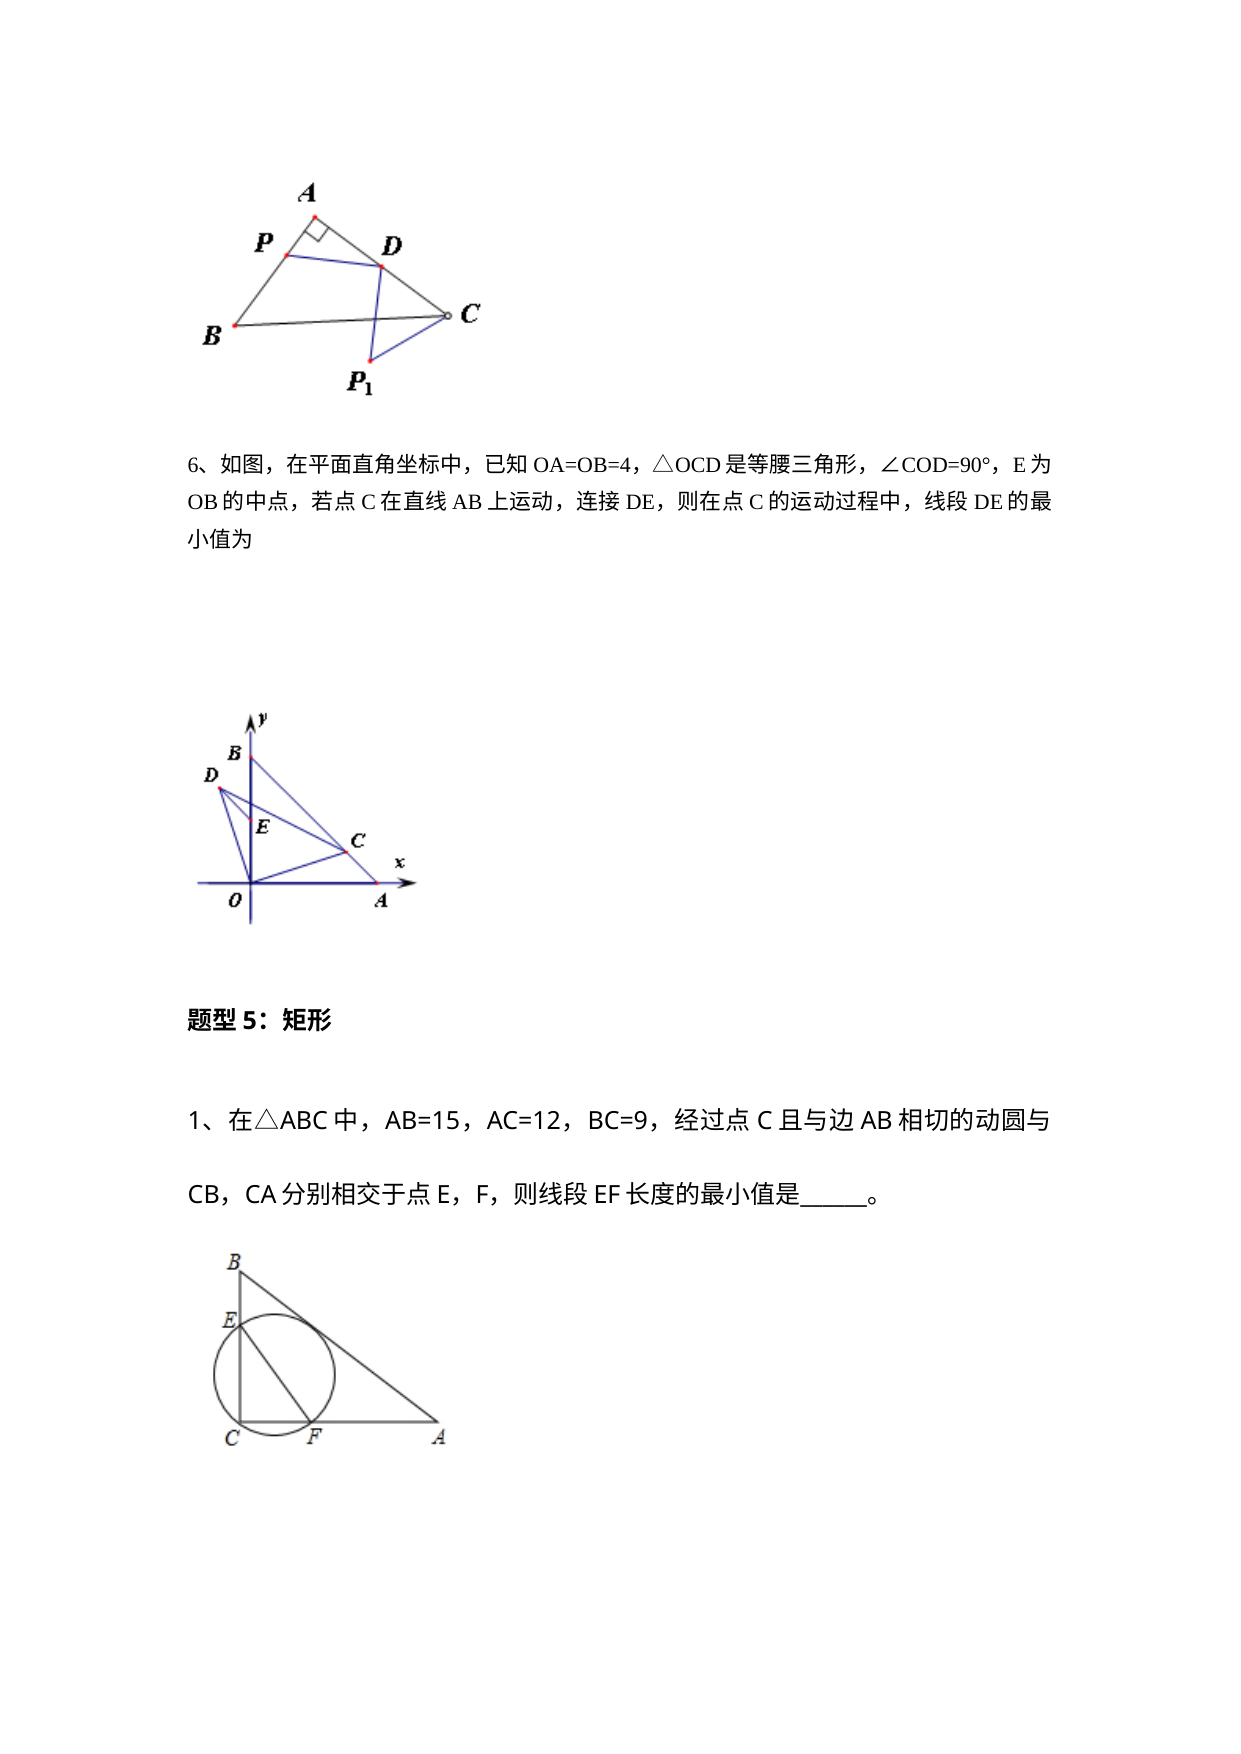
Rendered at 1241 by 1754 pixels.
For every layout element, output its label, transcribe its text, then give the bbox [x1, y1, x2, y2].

list 6、如图，在平面直角坐标中，已知OA=OB=4，△OCD是等腰三角形，∠COD=90°，E为OB的中点，若点C在直线AB上运动，连接DE，则在点C的运动过程中，线段DE的最小值为 [187, 447, 1053, 554]
list 1、在△ABC中，AB=15，AC=12，BC=9，经过点C且与边AB相切的动圆与CB，CA分别相交于点E，F，则线段EF长度的最小值是______。 [187, 1086, 1053, 1226]
picture [187, 162, 501, 419]
picture [187, 1251, 477, 1460]
text 题型5：矩形 [187, 986, 1053, 1051]
picture [187, 693, 430, 937]
